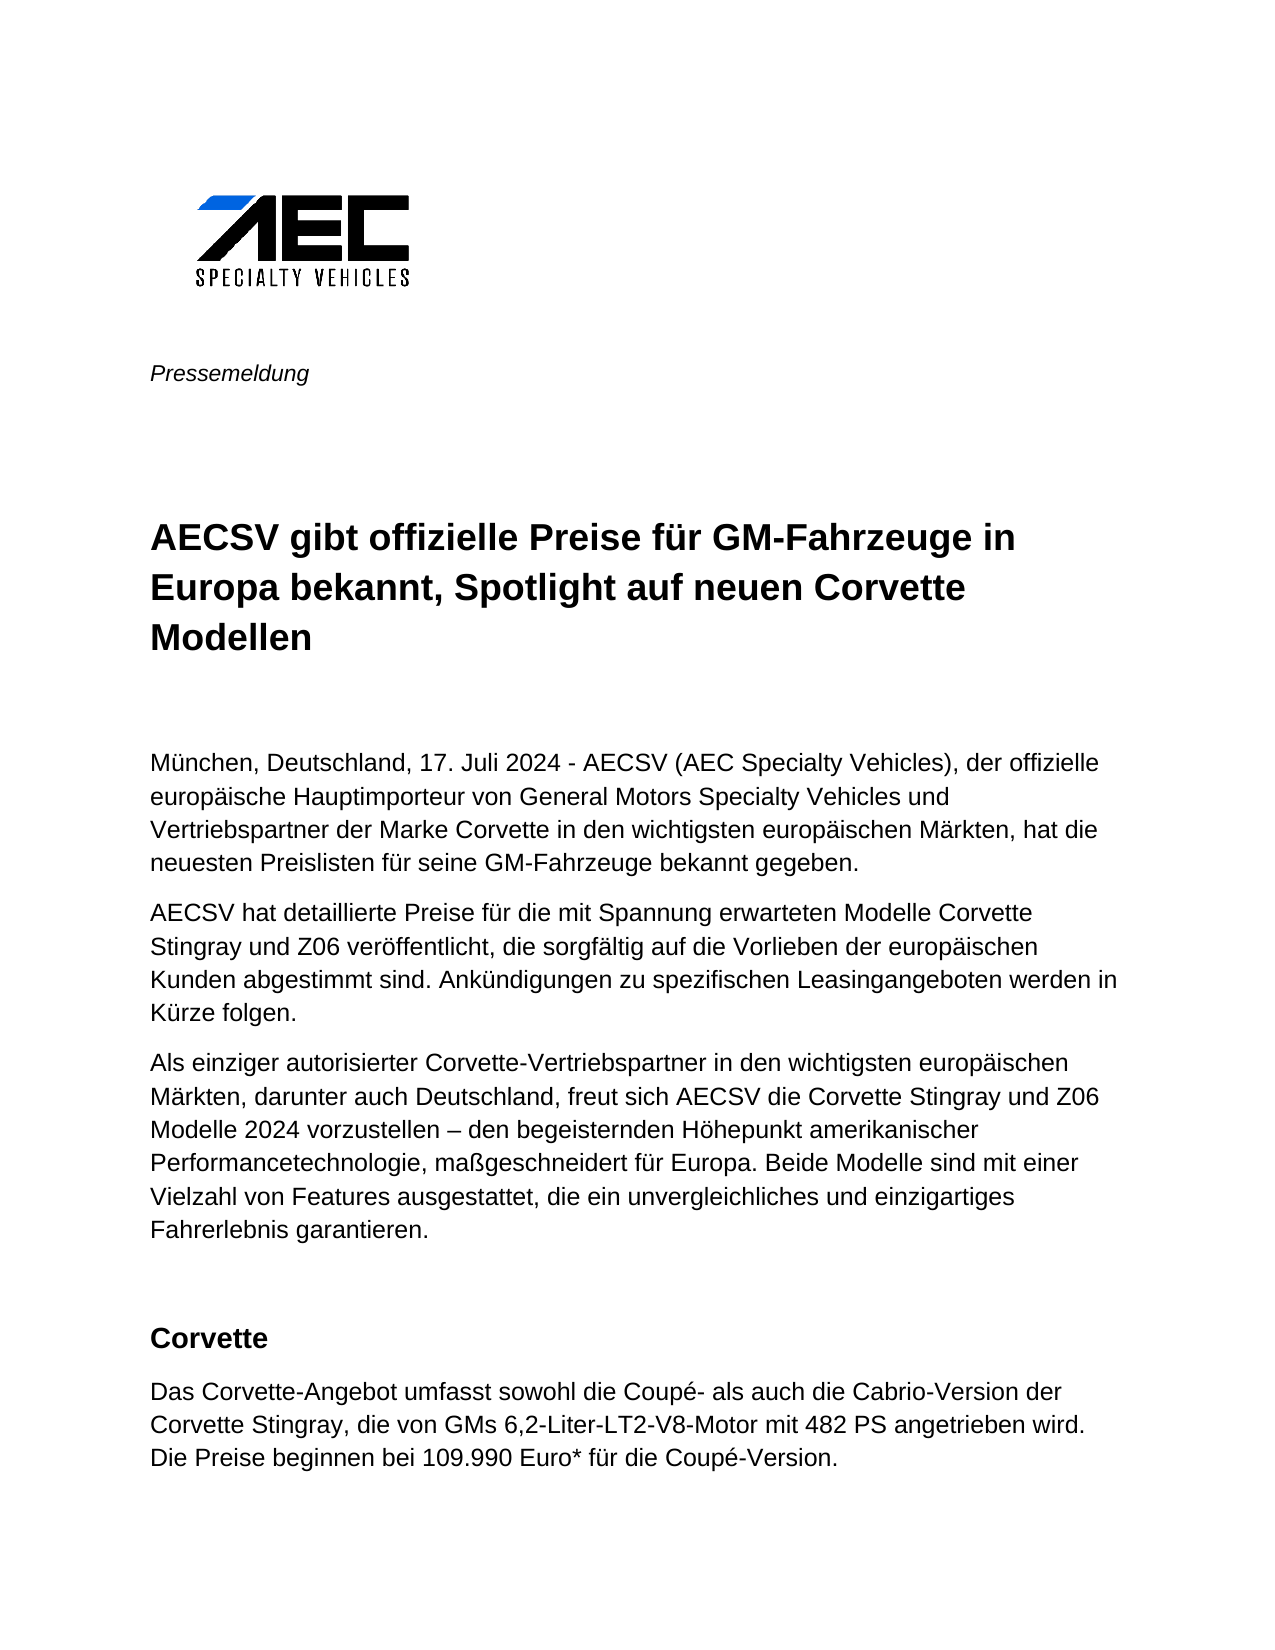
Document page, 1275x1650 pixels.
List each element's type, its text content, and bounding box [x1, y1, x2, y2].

text AECSV gibt offizielle Preise für GM-Fahrzeuge in Europa bekannt, Spotlight auf neuen Corvette Modellen [150, 515, 1125, 658]
text Corvette [150, 1321, 1125, 1355]
text AECSV hat detaillierte Preise für die mit Spannung erwarteten Modelle Corvette Stingray und Z06 veröffentlicht, die sorgfältig auf die Vorlieben der europäischen Kunden abgestimmt sind. Ankündigungen zu spezifischen Leasingangeboten werden in Kürze folgen. [150, 898, 1125, 1027]
text Als einziger autorisierter Corvette-Vertriebspartner in den wichtigsten europäischen Märkten, darunter auch Deutschland, freut sich AECSV die Corvette Stingray und Z06 Modelle 2024 vorzustellen – den begeisternden Höhepunkt amerikanischer Performancetechnologie, maßgeschneidert für Europa. Beide Modelle sind mit einer Vielzahl von Features ausgestattet, die ein unvergleichliches und einzigartiges Fahrerlebnis garantieren. [150, 1048, 1125, 1244]
text Pressemeldung [150, 360, 1125, 386]
text München, Deutschland, 17. Juli 2024 - AECSV (AEC Specialty Vehicles), der offizielle europäische Hauptimporteur von General Motors Specialty Vehicles und Vertriebspartner der Marke Corvette in den wichtigsten europäischen Märkten, hat die neuesten Preislisten für seine GM-Fahrzeuge bekannt gegeben. [150, 748, 1125, 877]
text Das Corvette-Angebot umfasst sowohl die Coupé- als auch die Cabrio-Version der Corvette Stingray, die von GMs 6,2-Liter-LT2-V8-Motor mit 482 PS angetrieben wird. Die Preise beginnen bei 109.990 Euro* für die Coupé-Version. [150, 1377, 1125, 1472]
picture [150, 150, 454, 332]
